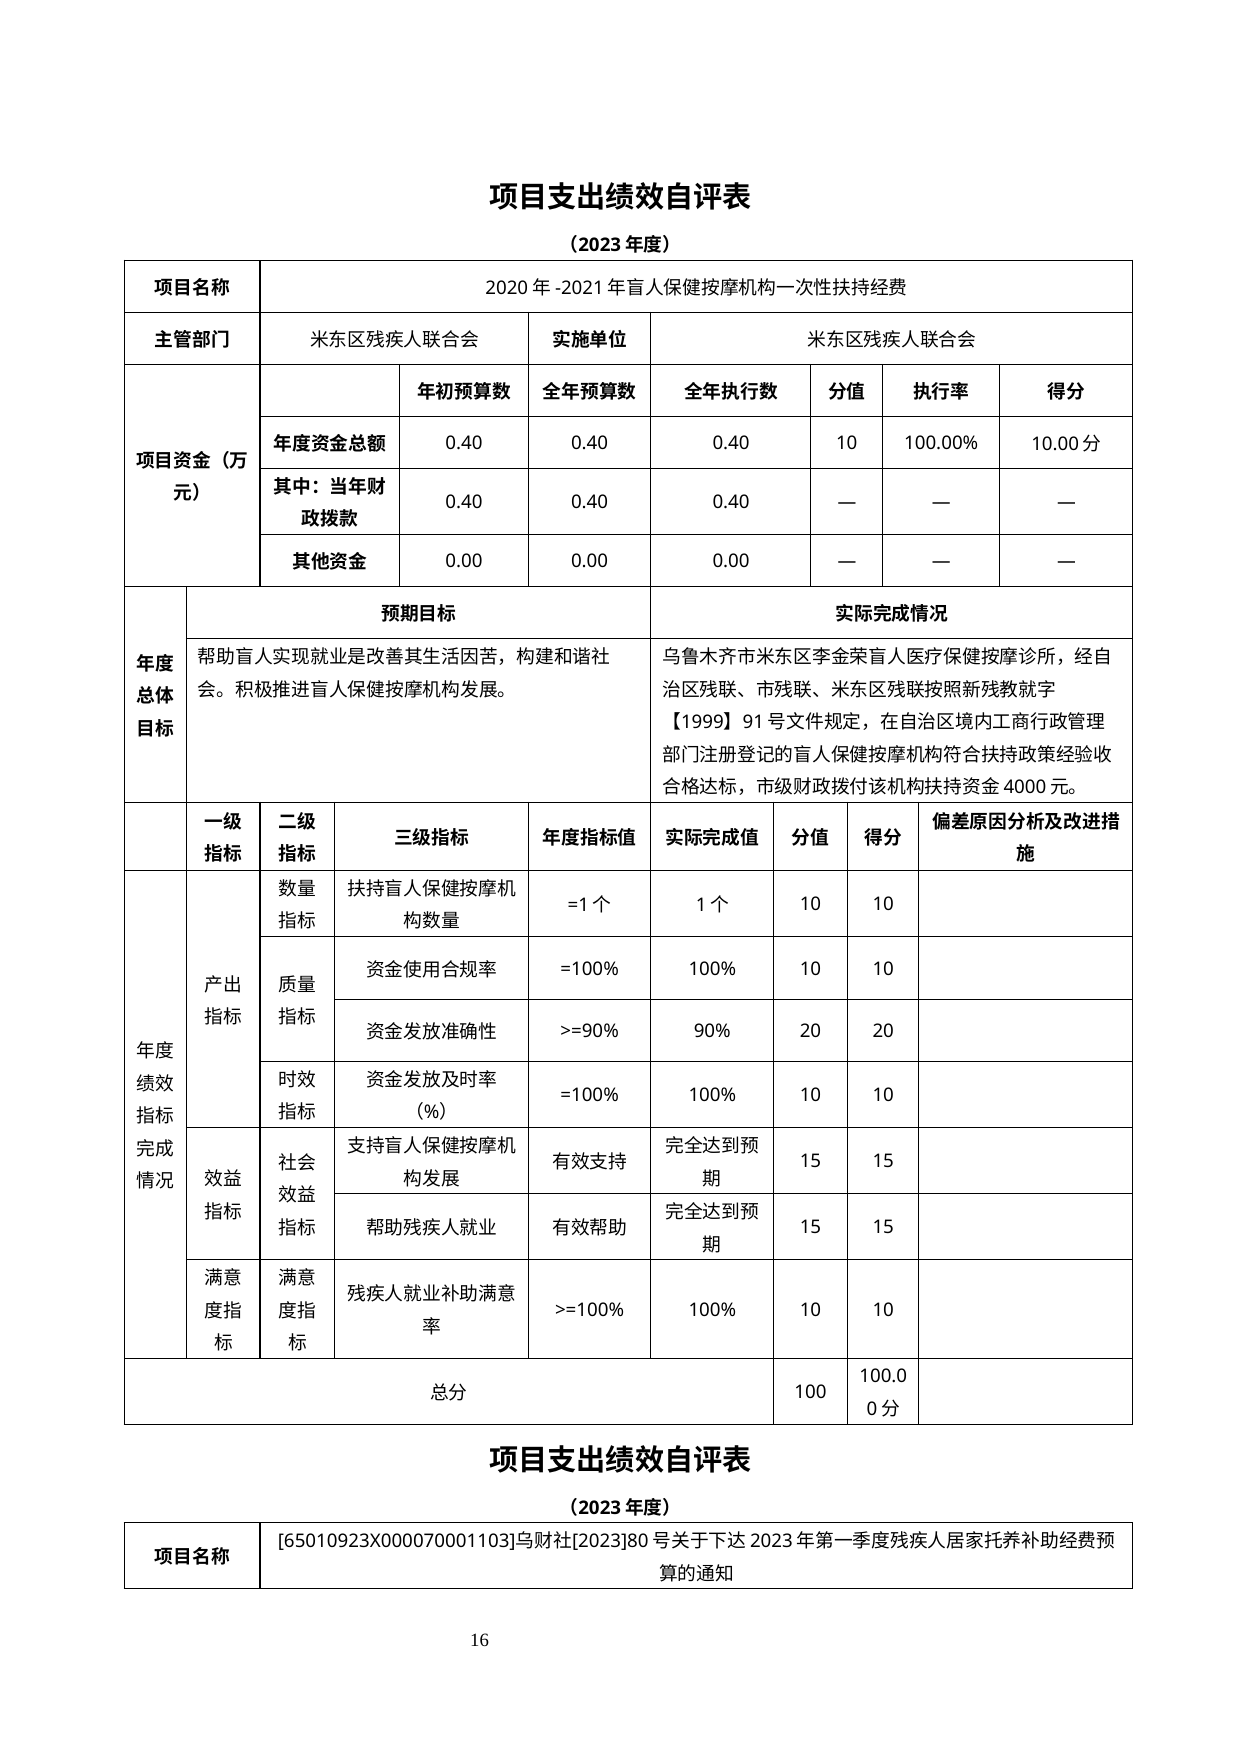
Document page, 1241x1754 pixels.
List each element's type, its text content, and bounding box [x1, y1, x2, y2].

table_cell 15 [774, 1194, 847, 1259]
table_cell 15 [848, 1194, 918, 1259]
table_cell 其中：当年财政拨款 [261, 469, 399, 534]
table_header 2020年 -2021年盲人保健按摩机构一次性扶持经费 [261, 261, 1132, 312]
table_cell 0.40 [651, 417, 810, 468]
table_cell 得分 [848, 803, 918, 870]
table_cell 主管部门 [125, 313, 259, 364]
table_cell 帮助残疾人就业 [335, 1194, 528, 1259]
table_cell 年度总体目标 [125, 587, 186, 802]
table_cell 90% [651, 1000, 773, 1061]
table_cell =100% [529, 937, 650, 998]
table_header 项目名称 [125, 1523, 259, 1588]
table_cell [919, 1260, 1132, 1358]
table_cell =1个 [529, 871, 650, 936]
table_cell 米东区残疾人联合会 [651, 313, 1132, 364]
table_cell 100 [774, 1359, 847, 1424]
table_cell 二级指标 [261, 803, 334, 870]
table_cell 质量指标 [261, 937, 334, 1061]
table_cell 其他资金 [261, 535, 399, 586]
table_cell >=100% [529, 1260, 650, 1358]
table_cell 年初预算数 [400, 365, 528, 416]
table_cell 10 [774, 1260, 847, 1358]
table_cell 数量指标 [261, 871, 334, 936]
table_cell — [811, 535, 882, 586]
table_cell 100% [651, 1062, 773, 1127]
table_cell 年度资金总额 [261, 417, 399, 468]
table_cell [919, 1359, 1132, 1424]
table_cell 完全达到预期 [651, 1128, 773, 1193]
table_cell 实际完成值 [651, 803, 773, 870]
table_cell 0.40 [400, 417, 528, 468]
table_cell 米东区残疾人联合会 [261, 313, 528, 364]
table_cell 时效指标 [261, 1062, 334, 1127]
text （2023年度） [187, 227, 1053, 259]
table_header [65010923X000070001103]乌财社[2023]80号关于下达2023年第一季度残疾人居家托养补助经费预算的通知 [261, 1523, 1132, 1588]
table_cell 完全达到预期 [651, 1194, 773, 1259]
table_cell 10 [774, 871, 847, 936]
table_cell 效益指标 [187, 1128, 259, 1259]
table_cell 资金发放及时率（%） [335, 1062, 528, 1127]
table_cell 10 [774, 1062, 847, 1127]
table_cell — [883, 535, 999, 586]
table_cell 帮助盲人实现就业是改善其生活因苦，构建和谐社会。积极推进盲人保健按摩机构发展。 [187, 639, 650, 802]
table_cell 20 [774, 1000, 847, 1061]
table_cell 实际完成情况 [651, 587, 1132, 638]
table_cell [919, 1062, 1132, 1127]
text 项目支出绩效自评表 [187, 162, 1053, 227]
table_cell 得分 [1000, 365, 1132, 416]
table_cell 15 [848, 1128, 918, 1193]
table_cell 一级指标 [187, 803, 259, 870]
table_cell [919, 1128, 1132, 1193]
text （2023年度） [187, 1490, 1053, 1522]
table_cell — [1000, 469, 1132, 534]
text 项目支出绩效自评表 [187, 1425, 1053, 1490]
table_cell 全年执行数 [651, 365, 810, 416]
table_cell 20 [848, 1000, 918, 1061]
table_cell 0.00 [651, 535, 810, 586]
table_cell 总分 [125, 1359, 773, 1424]
table_cell >=90% [529, 1000, 650, 1061]
table_cell 执行率 [883, 365, 999, 416]
table_cell 100.00% [883, 417, 999, 468]
table_cell 100.00分 [848, 1359, 918, 1424]
table_header 项目名称 [125, 261, 259, 312]
table_cell 10 [848, 871, 918, 936]
table_cell 100% [651, 937, 773, 998]
table_cell 100% [651, 1260, 773, 1358]
table_cell =100% [529, 1062, 650, 1127]
table_cell 三级指标 [335, 803, 528, 870]
table_cell — [883, 469, 999, 534]
table_cell 10 [848, 1260, 918, 1358]
table_cell 0.40 [400, 469, 528, 534]
table_cell [919, 871, 1132, 936]
table_cell 0.40 [529, 417, 650, 468]
table_cell [261, 365, 399, 416]
table_cell 有效支持 [529, 1128, 650, 1193]
table_cell 1个 [651, 871, 773, 936]
table_cell 分值 [774, 803, 847, 870]
table_cell 0.00 [529, 535, 650, 586]
table_cell 10 [811, 417, 882, 468]
table_cell 偏差原因分析及改进措施 [919, 803, 1132, 870]
table_cell 扶持盲人保健按摩机构数量 [335, 871, 528, 936]
table_cell 支持盲人保健按摩机构发展 [335, 1128, 528, 1193]
table_cell [919, 937, 1132, 998]
table_cell — [811, 469, 882, 534]
table_cell — [1000, 535, 1132, 586]
table_cell 10 [848, 937, 918, 998]
table_cell 10 [848, 1062, 918, 1127]
table_cell 全年预算数 [529, 365, 650, 416]
table_cell 0.40 [651, 469, 810, 534]
table_cell 10 [774, 937, 847, 998]
table_cell 预期目标 [187, 587, 650, 638]
table_cell 满意度指标 [261, 1260, 334, 1358]
table_cell [125, 803, 186, 870]
table_cell 资金发放准确性 [335, 1000, 528, 1061]
table_cell 10.00分 [1000, 417, 1132, 468]
table_cell 年度指标值 [529, 803, 650, 870]
table_cell 0.40 [529, 469, 650, 534]
table_cell 满意度指标 [187, 1260, 259, 1358]
table_cell [919, 1194, 1132, 1259]
table_cell 乌鲁木齐市米东区李金荣盲人医疗保健按摩诊所，经自治区残联、市残联、米东区残联按照新残教就字【1999】91号文件规定，在自治区境内工商行政管理部门注册登记的盲人保健按摩机构符合扶持政策经验收合格达标，市级财政拨付该机构扶持资金4000元。 [651, 639, 1132, 802]
table_cell 实施单位 [529, 313, 650, 364]
table_cell 资金使用合规率 [335, 937, 528, 998]
table_cell 项目资金（万元） [125, 365, 259, 586]
table_cell 分值 [811, 365, 882, 416]
table_cell 15 [774, 1128, 847, 1193]
table_cell 0.00 [400, 535, 528, 586]
table_cell 有效帮助 [529, 1194, 650, 1259]
table_cell 产出指标 [187, 871, 259, 1127]
table_cell 年度绩效指标完成情况 [125, 871, 186, 1358]
table_cell [919, 1000, 1132, 1061]
table_cell 社会效益指标 [261, 1128, 334, 1259]
table_cell 残疾人就业补助满意率 [335, 1260, 528, 1358]
